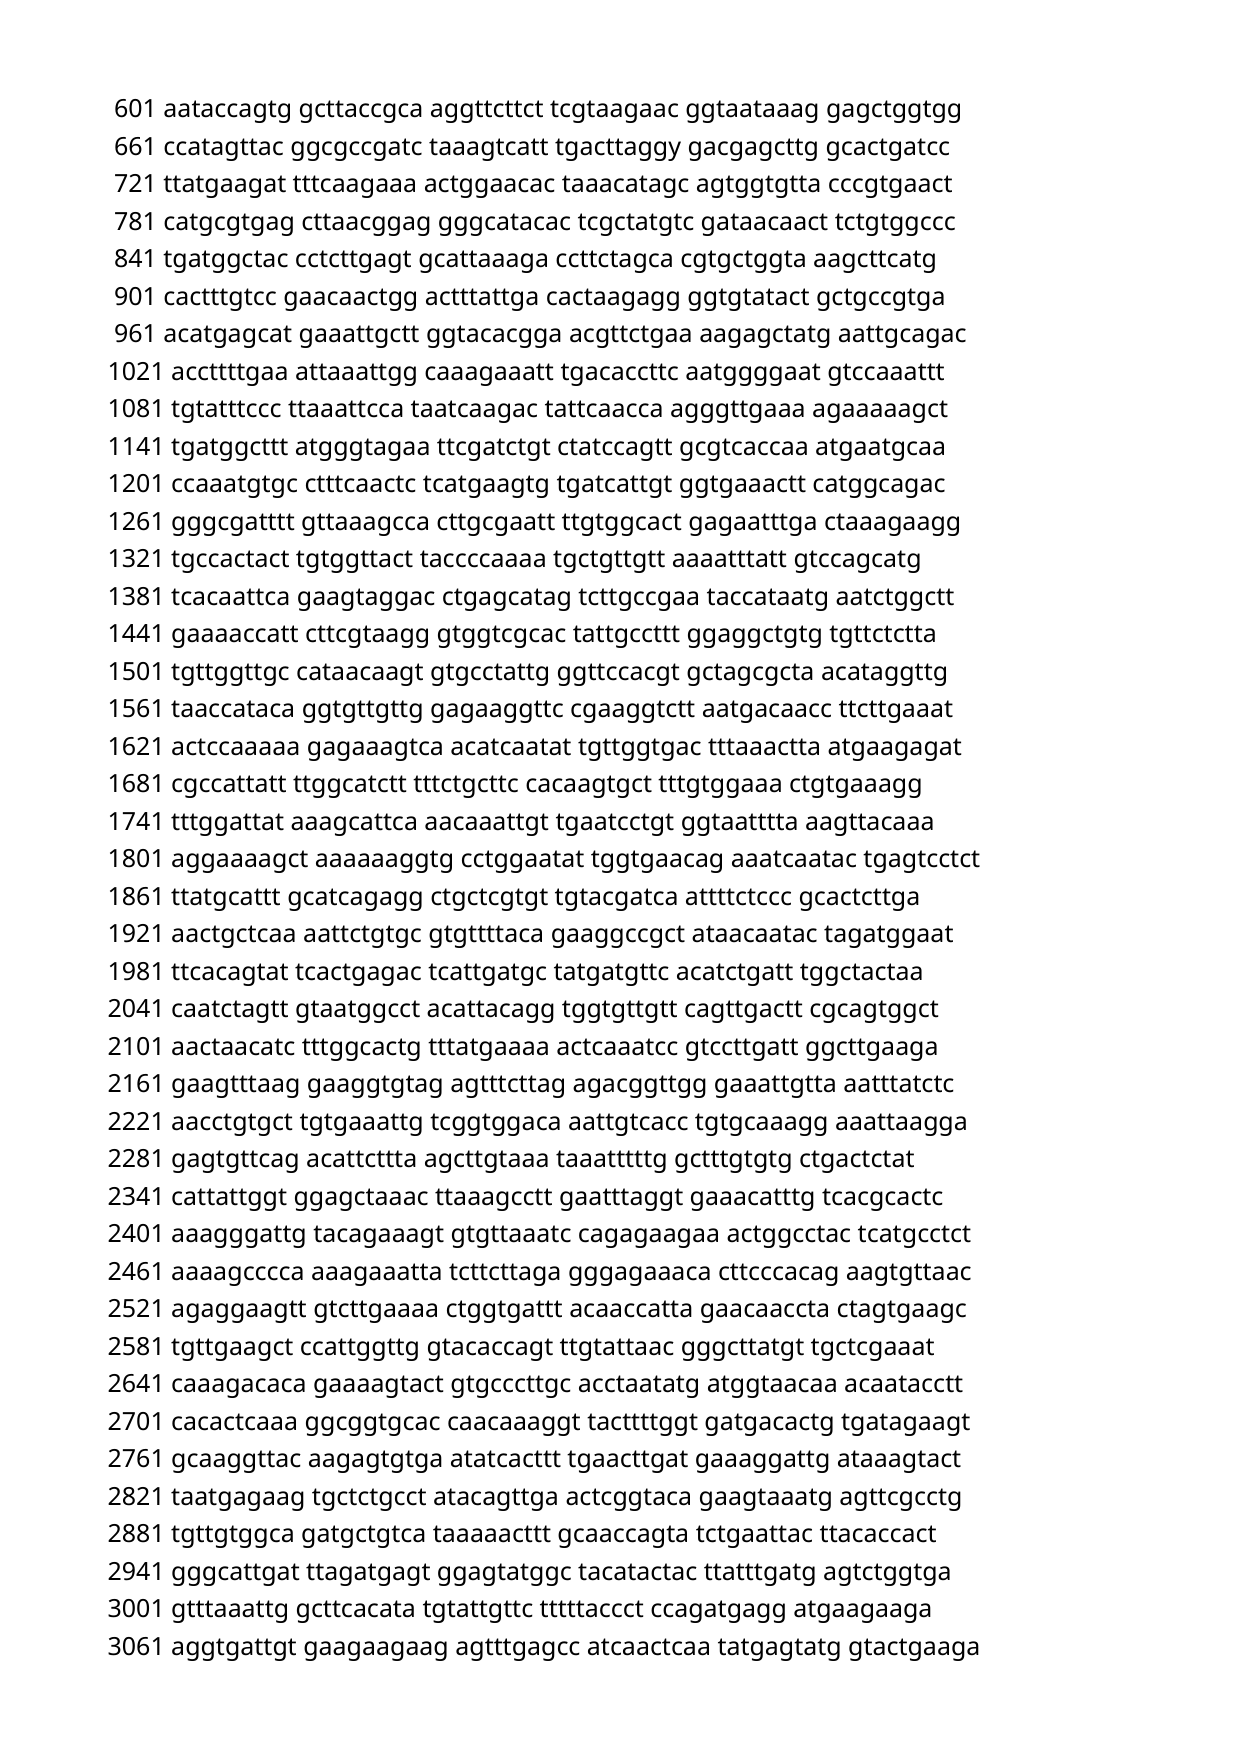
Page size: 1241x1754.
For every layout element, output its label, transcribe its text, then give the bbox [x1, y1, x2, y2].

text 1681 cgccattatt ttggcatctt tttctgcttc cacaagtgct tttgtggaaa ctgtgaaagg [75, 764, 1165, 802]
text 2281 gagtgttcag acattcttta agcttgtaaa taaatttttg gctttgtgtg ctgactctat [75, 1139, 1165, 1177]
text 2881 tgttgtggca gatgctgtca taaaaacttt gcaaccagta tctgaattac ttacaccact [75, 1514, 1165, 1552]
text 2761 gcaaggttac aagagtgtga atatcacttt tgaacttgat gaaaggattg ataaagtact [75, 1439, 1165, 1477]
text 1021 accttttgaa attaaattgg caaagaaatt tgacaccttc aatggggaat gtccaaattt [75, 352, 1165, 389]
text 781 catgcgtgag cttaacggag gggcatacac tcgctatgtc gataacaact tctgtggccc [75, 202, 1165, 239]
text 1861 ttatgcattt gcatcagagg ctgctcgtgt tgtacgatca attttctccc gcactcttga [75, 877, 1165, 914]
text 2941 gggcattgat ttagatgagt ggagtatggc tacatactac ttatttgatg agtctggtga [75, 1552, 1165, 1589]
text 3001 gtttaaattg gcttcacata tgtattgttc tttttaccct ccagatgagg atgaagaaga [75, 1589, 1165, 1627]
text 2101 aactaacatc tttggcactg tttatgaaaa actcaaatcc gtccttgatt ggcttgaaga [75, 1027, 1165, 1064]
text 901 cactttgtcc gaacaactgg actttattga cactaagagg ggtgtatact gctgccgtga [75, 277, 1165, 314]
text 1561 taaccataca ggtgttgttg gagaaggttc cgaaggtctt aatgacaacc ttcttgaaat [75, 689, 1165, 727]
text 1981 ttcacagtat tcactgagac tcattgatgc tatgatgttc acatctgatt tggctactaa [75, 952, 1165, 989]
text 2521 agaggaagtt gtcttgaaaa ctggtgattt acaaccatta gaacaaccta ctagtgaagc [75, 1289, 1165, 1327]
text 2461 aaaagcccca aaagaaatta tcttcttaga gggagaaaca cttcccacag aagtgttaac [75, 1252, 1165, 1289]
text 2581 tgttgaagct ccattggttg gtacaccagt ttgtattaac gggcttatgt tgctcgaaat [75, 1327, 1165, 1364]
text 841 tgatggctac cctcttgagt gcattaaaga ccttctagca cgtgctggta aagcttcatg [75, 239, 1165, 277]
text 2821 taatgagaag tgctctgcct atacagttga actcggtaca gaagtaaatg agttcgcctg [75, 1477, 1165, 1514]
text 1141 tgatggcttt atgggtagaa ttcgatctgt ctatccagtt gcgtcaccaa atgaatgcaa [75, 427, 1165, 464]
text 2641 caaagacaca gaaaagtact gtgcccttgc acctaatatg atggtaacaa acaatacctt [75, 1364, 1165, 1402]
text 1381 tcacaattca gaagtaggac ctgagcatag tcttgccgaa taccataatg aatctggctt [75, 577, 1165, 614]
text 661 ccatagttac ggcgccgatc taaagtcatt tgacttaggy gacgagcttg gcactgatcc [75, 127, 1165, 164]
text 1081 tgtatttccc ttaaattcca taatcaagac tattcaacca agggttgaaa agaaaaagct [75, 389, 1165, 427]
text 1621 actccaaaaa gagaaagtca acatcaatat tgttggtgac tttaaactta atgaagagat [75, 727, 1165, 764]
text 721 ttatgaagat tttcaagaaa actggaacac taaacatagc agtggtgtta cccgtgaact [75, 164, 1165, 202]
text 2041 caatctagtt gtaatggcct acattacagg tggtgttgtt cagttgactt cgcagtggct [75, 989, 1165, 1027]
text 1741 tttggattat aaagcattca aacaaattgt tgaatcctgt ggtaatttta aagttacaaa [75, 802, 1165, 839]
text 1921 aactgctcaa aattctgtgc gtgttttaca gaaggccgct ataacaatac tagatggaat [75, 914, 1165, 952]
text 2701 cacactcaaa ggcggtgcac caacaaaggt tacttttggt gatgacactg tgatagaagt [75, 1402, 1165, 1439]
text 1801 aggaaaagct aaaaaaggtg cctggaatat tggtgaacag aaatcaatac tgagtcctct [75, 839, 1165, 877]
text 601 aataccagtg gcttaccgca aggttcttct tcgtaagaac ggtaataaag gagctggtgg [75, 89, 1165, 127]
text 1501 tgttggttgc cataacaagt gtgcctattg ggttccacgt gctagcgcta acataggttg [75, 652, 1165, 689]
text 3061 aggtgattgt gaagaagaag agtttgagcc atcaactcaa tatgagtatg gtactgaaga [75, 1627, 1165, 1664]
text 961 acatgagcat gaaattgctt ggtacacgga acgttctgaa aagagctatg aattgcagac [75, 314, 1165, 352]
text 1261 gggcgatttt gttaaagcca cttgcgaatt ttgtggcact gagaatttga ctaaagaagg [75, 502, 1165, 539]
text 2221 aacctgtgct tgtgaaattg tcggtggaca aattgtcacc tgtgcaaagg aaattaagga [75, 1102, 1165, 1139]
text 2401 aaagggattg tacagaaagt gtgttaaatc cagagaagaa actggcctac tcatgcctct [75, 1214, 1165, 1252]
text 1441 gaaaaccatt cttcgtaagg gtggtcgcac tattgccttt ggaggctgtg tgttctctta [75, 614, 1165, 652]
text 2161 gaagtttaag gaaggtgtag agtttcttag agacggttgg gaaattgtta aatttatctc [75, 1064, 1165, 1102]
text 2341 cattattggt ggagctaaac ttaaagcctt gaatttaggt gaaacatttg tcacgcactc [75, 1177, 1165, 1214]
text 1201 ccaaatgtgc ctttcaactc tcatgaagtg tgatcattgt ggtgaaactt catggcagac [75, 464, 1165, 502]
text 1321 tgccactact tgtggttact taccccaaaa tgctgttgtt aaaatttatt gtccagcatg [75, 539, 1165, 577]
